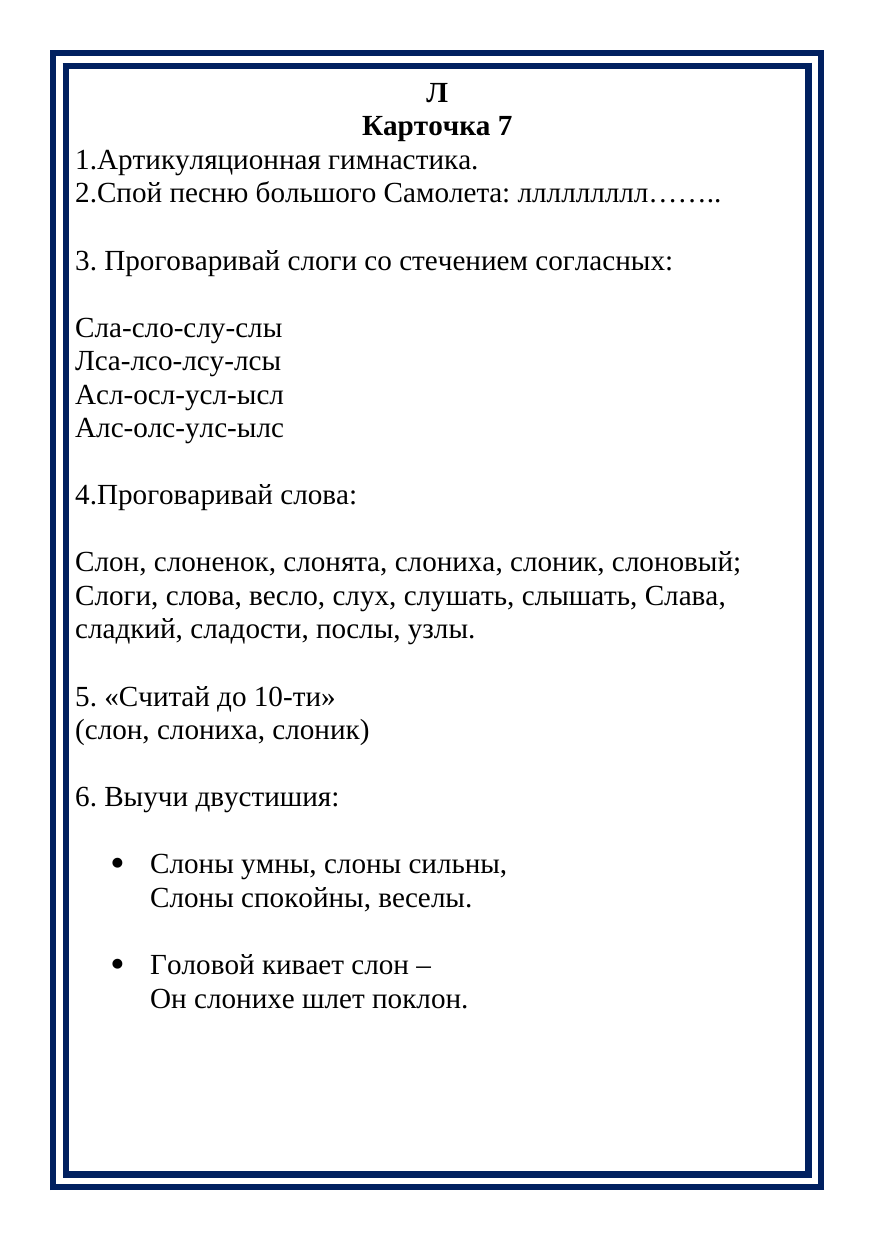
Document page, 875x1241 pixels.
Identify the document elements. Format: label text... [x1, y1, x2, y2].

text 4.Проговаривай слова: [75, 477, 799, 511]
text Лса-лсо-лсу-лсы [75, 343, 799, 377]
text Слоги, слова, весло, слух, слушать, слышать, Слава, сладкий, сладости, послы, узлы. [75, 578, 799, 645]
text Карточка 7 [75, 108, 799, 142]
list Слоны спокойны, веселы. [150, 880, 799, 914]
text 2.Спой песню большого Самолета: ллллллллл…….. [75, 176, 799, 209]
text 6. Выучи двустишия: [75, 779, 799, 813]
text 5. «Считай до 10-ти» [75, 679, 799, 712]
text Сла-сло-слу-слы [75, 310, 799, 343]
text 1.Артикуляционная гимнастика. [75, 142, 799, 176]
text (слон, слониха, слоник) [75, 712, 799, 746]
text Алс-олс-улс-ылс [75, 410, 799, 444]
list Слоны умны, слоны сильны, [112, 846, 799, 880]
text Л [75, 75, 799, 108]
text 3. Проговаривай слоги со стечением согласных: [75, 243, 799, 276]
list Он слонихе шлет поклон. [150, 981, 799, 1014]
list Головой кивает слон – [112, 947, 799, 981]
text Слон, слоненок, слонята, слониха, слоник, слоновый; [75, 544, 799, 578]
text Асл-осл-усл-ысл [75, 377, 799, 410]
